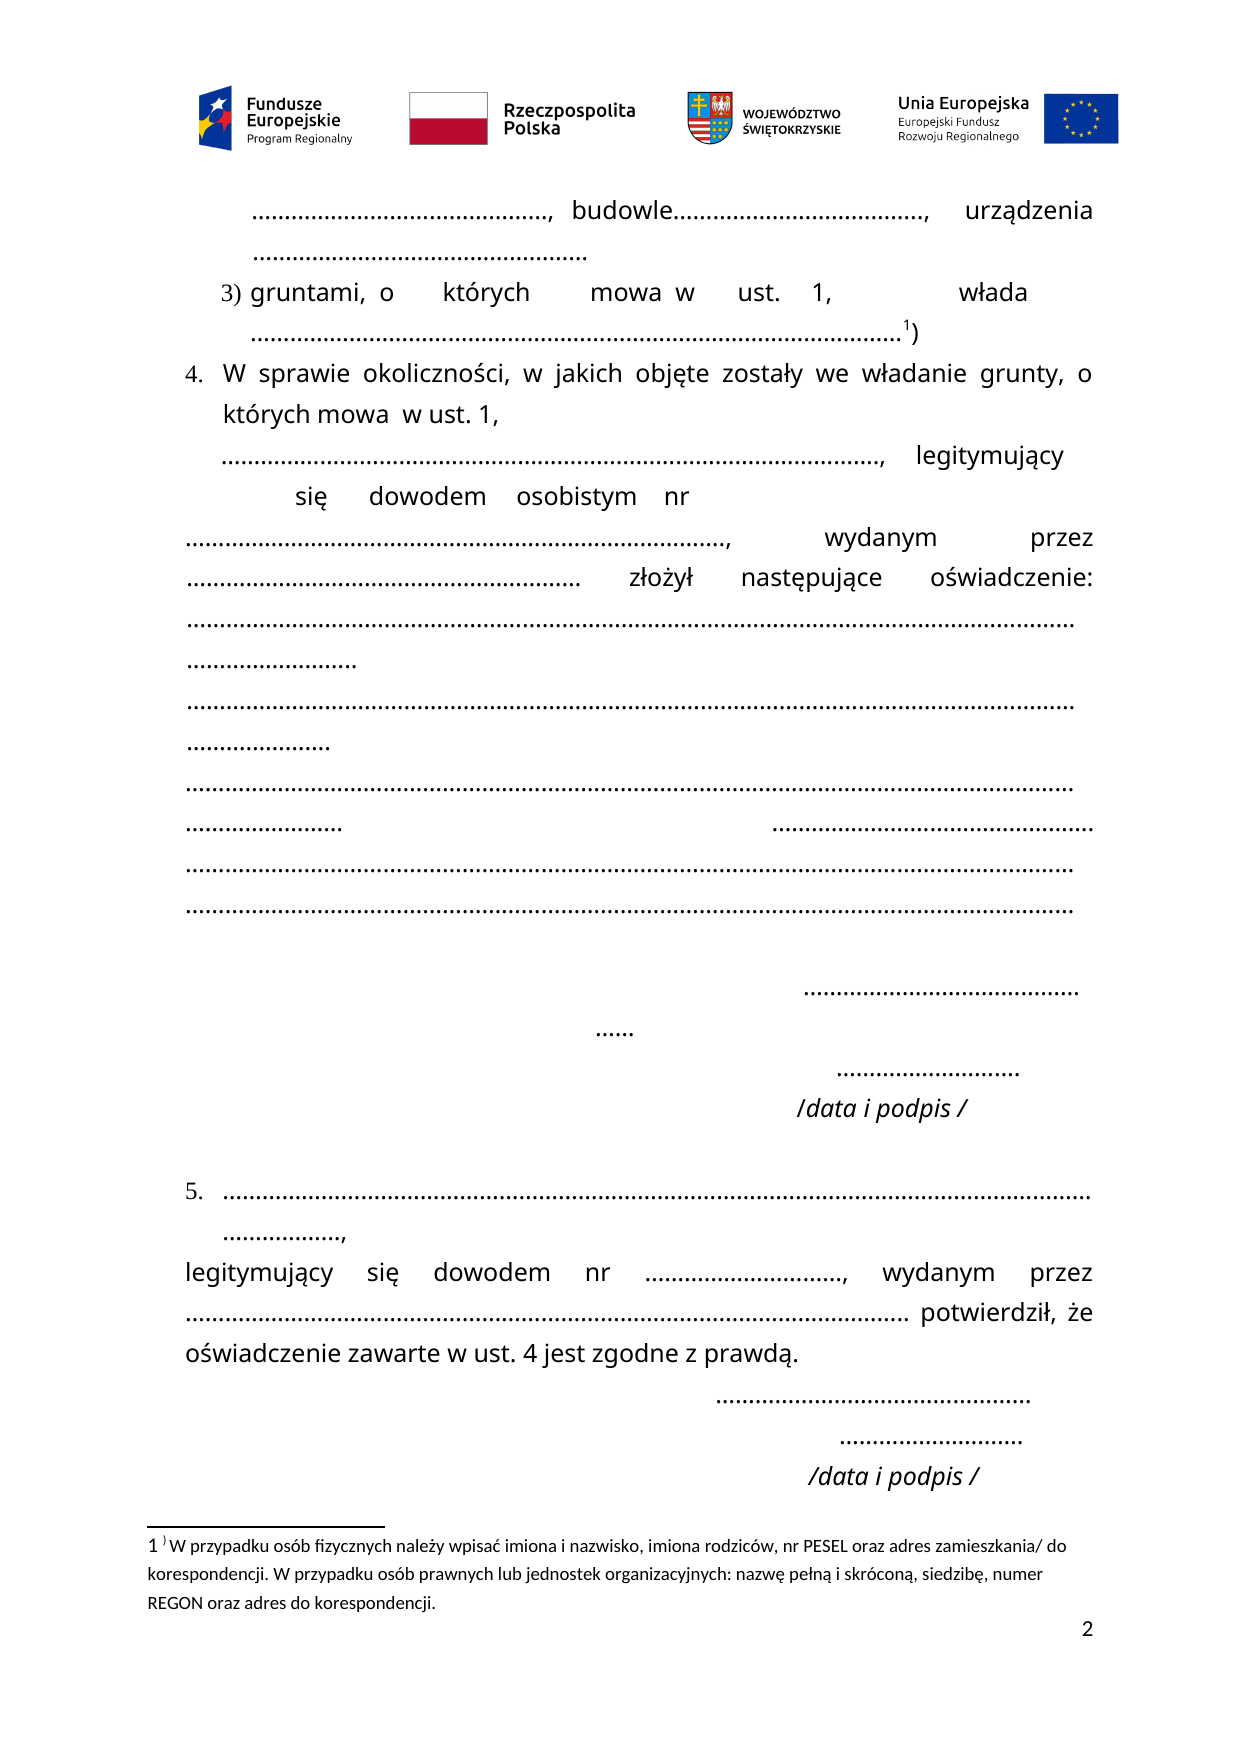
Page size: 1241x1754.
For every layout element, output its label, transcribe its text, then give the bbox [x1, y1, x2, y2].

text ………………………………………… [147, 1377, 1031, 1411]
text …………………………………………………………………………………………………………………………………………… ………………………………………….……………………………………………………………………………………………………………………………………………………………………………………………………………………………………………… [185, 764, 1094, 921]
text ………………………. [680, 1050, 1094, 1084]
text ………………………. [716, 1418, 1094, 1452]
text ………………………………………………………………………………………., legitymujący się dowodem osobistym nr [221, 438, 1094, 512]
list W sprawie okoliczności, w jakich objęte zostały we władanie grunty, o których mowa w ust. 1, [185, 356, 1094, 431]
text legitymujący się dowodem nr …………………………, wydanym przez ……………………………………………………………………………………………….. potwierdził, że oświadczenie zawarte w ust. 4 jest zgodne z prawdą. [185, 1254, 1094, 1370]
text ………………………………………… [147, 968, 1081, 1043]
list ……………………………………………………………………………………………………………………………………, [185, 1173, 1094, 1247]
picture [185, 73, 1132, 164]
text ………………………………………………………………………., wydanym przez …………………………………………………… złożył następujące oświadczenie: …………………………………………………………………………………………………………………………………………….. …………………………………………………………………………………………………………………………………………. [185, 519, 1094, 757]
list gruntami, o których mowa w ust. 1, włada ………………………………………………………………………………………) [221, 274, 1094, 349]
text /data i podpis / [147, 1091, 966, 1125]
text ………………………………………, budowle……………………………….., urządzenia …………………………………………… [251, 193, 1094, 267]
text /data i podpis / [809, 1458, 1094, 1492]
